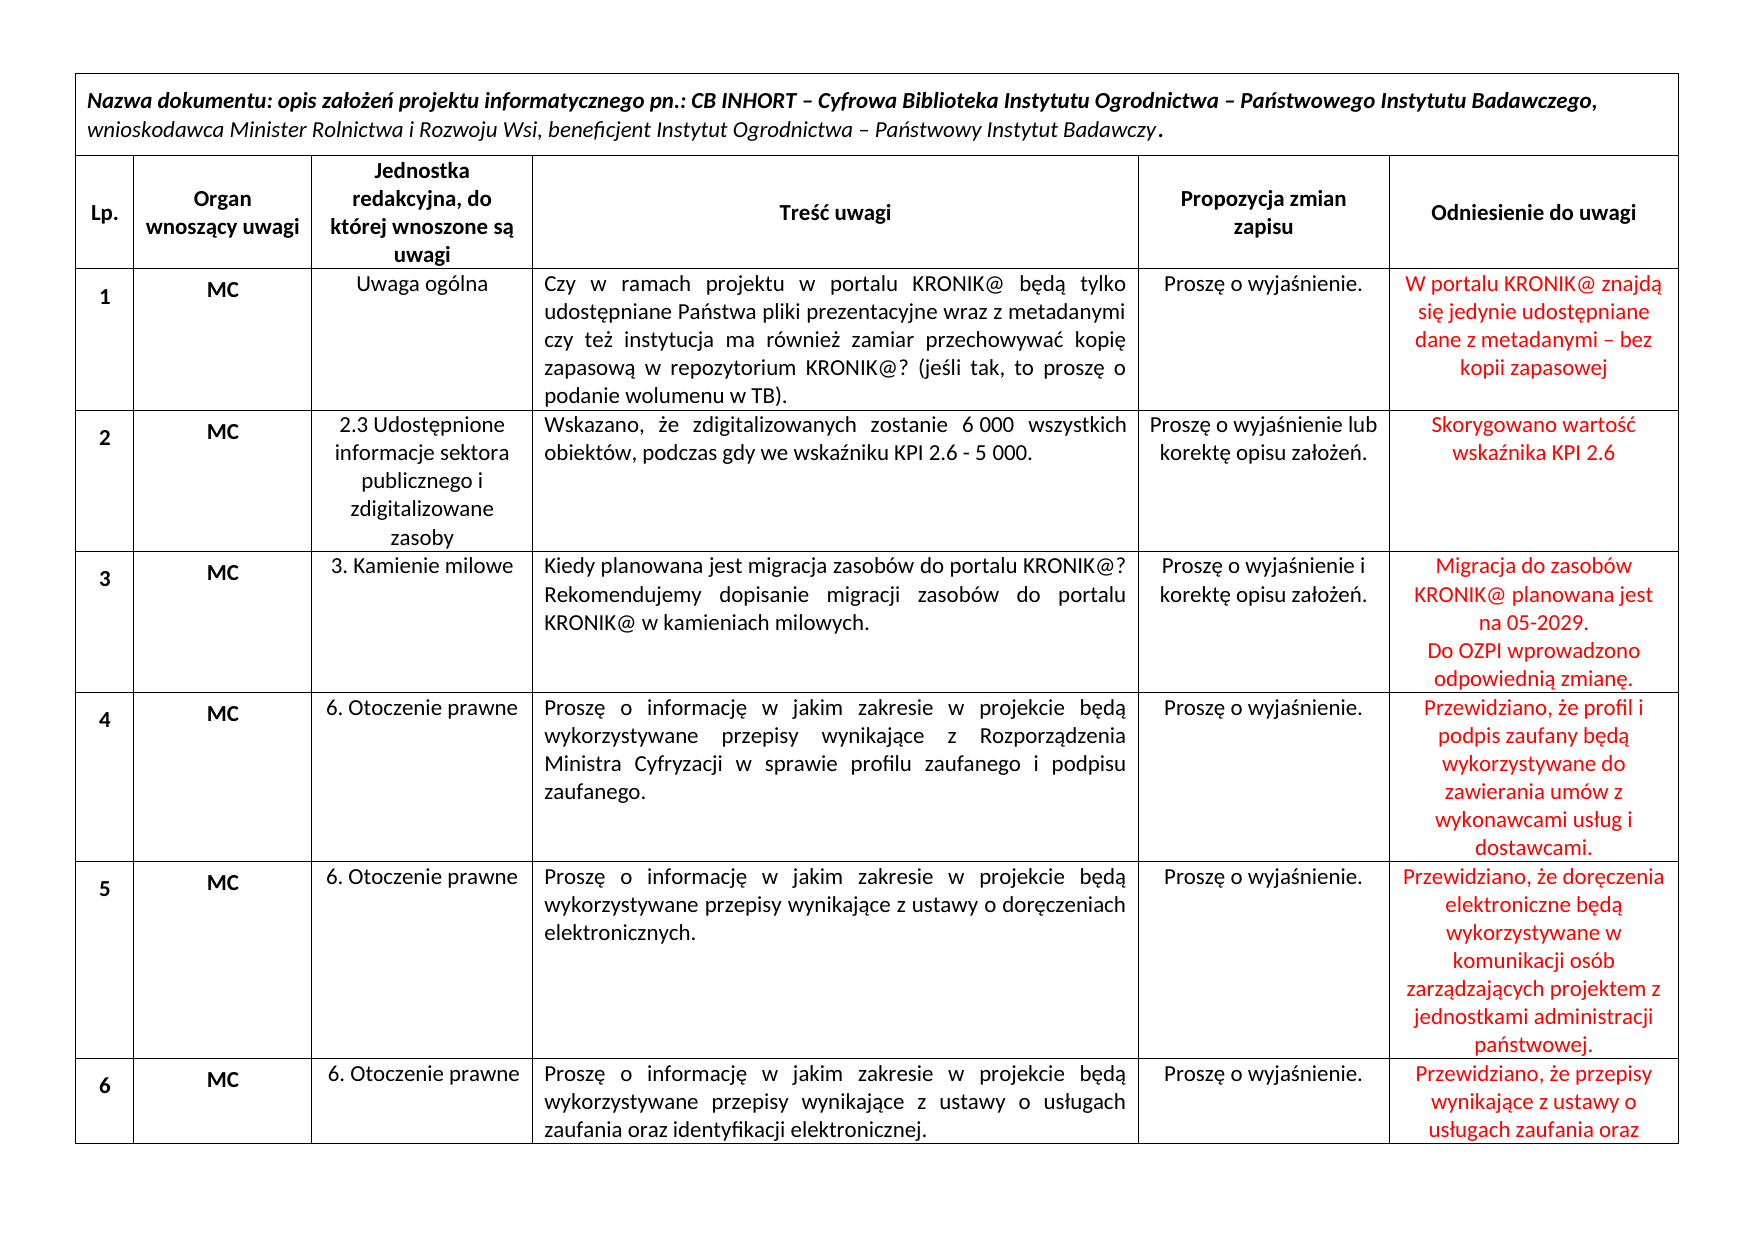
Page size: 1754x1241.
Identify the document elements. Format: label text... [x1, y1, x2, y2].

table_cell Proszę o informację w jakim zakresie w projekcie będą wykorzystywane przepisy wynikające z ustawy o doręczeniach elektronicznych. [533, 862, 1138, 1058]
table_cell 6. Otoczenie prawne [312, 1059, 532, 1143]
table_cell MC [134, 693, 311, 861]
table_cell 2 [76, 411, 133, 551]
table_cell 6. Otoczenie prawne [312, 862, 532, 1058]
table_cell Odniesienie do uwagi [1390, 156, 1678, 268]
table_cell Proszę o informację w jakim zakresie w projekcie będą wykorzystywane przepisy wynikające z Rozporządzenia Ministra Cyfryzacji w sprawie profilu zaufanego i podpisu zaufanego. [533, 693, 1138, 861]
table_cell Proszę o wyjaśnienie. [1139, 862, 1389, 1058]
table_cell MC [134, 1059, 311, 1143]
table_cell Skorygowano wartość wskaźnika KPI 2.6 [1390, 411, 1678, 551]
table_cell Uwaga ogólna [312, 269, 532, 409]
table_cell Proszę o wyjaśnienie lub korektę opisu założeń. [1139, 411, 1389, 551]
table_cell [1390, 1059, 1678, 1143]
table_cell Kiedy planowana jest migracja zasobów do portalu KRONIK@? Rekomendujemy dopisanie migracji zasobów do portalu KRONIK@ w kamieniach milowych. [533, 552, 1138, 692]
table_cell Migracja do zasobów KRONIK@ planowana jest na 05-2029. Do OZPI wprowadzono odpowiednią zmianę. [1390, 552, 1678, 692]
table_cell 5 [76, 862, 133, 1058]
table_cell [1139, 1059, 1389, 1143]
table_cell Wskazano, że zdigitalizowanych zostanie 6 000 wszystkich obiektów, podczas gdy we wskaźniku KPI 2.6 - 5 000. [533, 411, 1138, 551]
table_cell Lp. [76, 156, 133, 268]
table_cell Przewidziano, że doręczenia elektroniczne będą wykorzystywane w komunikacji osób zarządzających projektem z jednostkami administracji państwowej. [1390, 862, 1678, 1058]
table_cell 1 [76, 269, 133, 409]
table_cell Proszę o wyjaśnienie i korektę opisu założeń. [1139, 552, 1389, 692]
table_header Nazwa dokumentu: opis założeń projektu informatycznego pn.: CB INHORT – Cyfrowa Biblioteka Instytutu Ogrodnictwa – Państwowego Instytutu Badawczego, wnioskodawca Minister Rolnictwa i Rozwoju Wsi, beneficjent Instytut Ogrodnictwa – Państwowy Instytut Badawczy. [76, 74, 1678, 155]
table_cell Propozycja zmian zapisu [1139, 156, 1389, 268]
table_cell Organ wnoszący uwagi [134, 156, 311, 268]
table_cell Treść uwagi [533, 156, 1138, 268]
table_cell Jednostka redakcyjna, do której wnoszone są uwagi [312, 156, 532, 268]
table_cell 6. Otoczenie prawne [312, 693, 532, 861]
table_cell W portalu KRONIK@ znajdą się jedynie udostępniane dane z metadanymi – bez kopii zapasowej [1390, 269, 1678, 409]
table_cell MC [134, 269, 311, 409]
table_cell 4 [76, 693, 133, 861]
table_cell 3 [76, 552, 133, 692]
table_cell Czy w ramach projektu w portalu KRONIK@ będą tylko udostępniane Państwa pliki prezentacyjne wraz z metadanymi czy też instytucja ma również zamiar przechowywać kopię zapasową w repozytorium KRONIK@? (jeśli tak, to proszę o podanie wolumenu w TB). [533, 269, 1138, 409]
table_cell MC [134, 862, 311, 1058]
table_cell Proszę o wyjaśnienie. [1139, 269, 1389, 409]
table_cell MC [134, 552, 311, 692]
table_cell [533, 1059, 1138, 1143]
table_cell MC [134, 411, 311, 551]
table_cell Przewidziano, że profil i podpis zaufany będą wykorzystywane do zawierania umów z wykonawcami usług i dostawcami. [1390, 693, 1678, 861]
table_cell 6 [76, 1059, 133, 1143]
table_cell Proszę o wyjaśnienie. [1139, 693, 1389, 861]
table_cell 3. Kamienie milowe [312, 552, 532, 692]
table_cell 2.3 Udostępnione informacje sektora publicznego i zdigitalizowane zasoby [312, 411, 532, 551]
